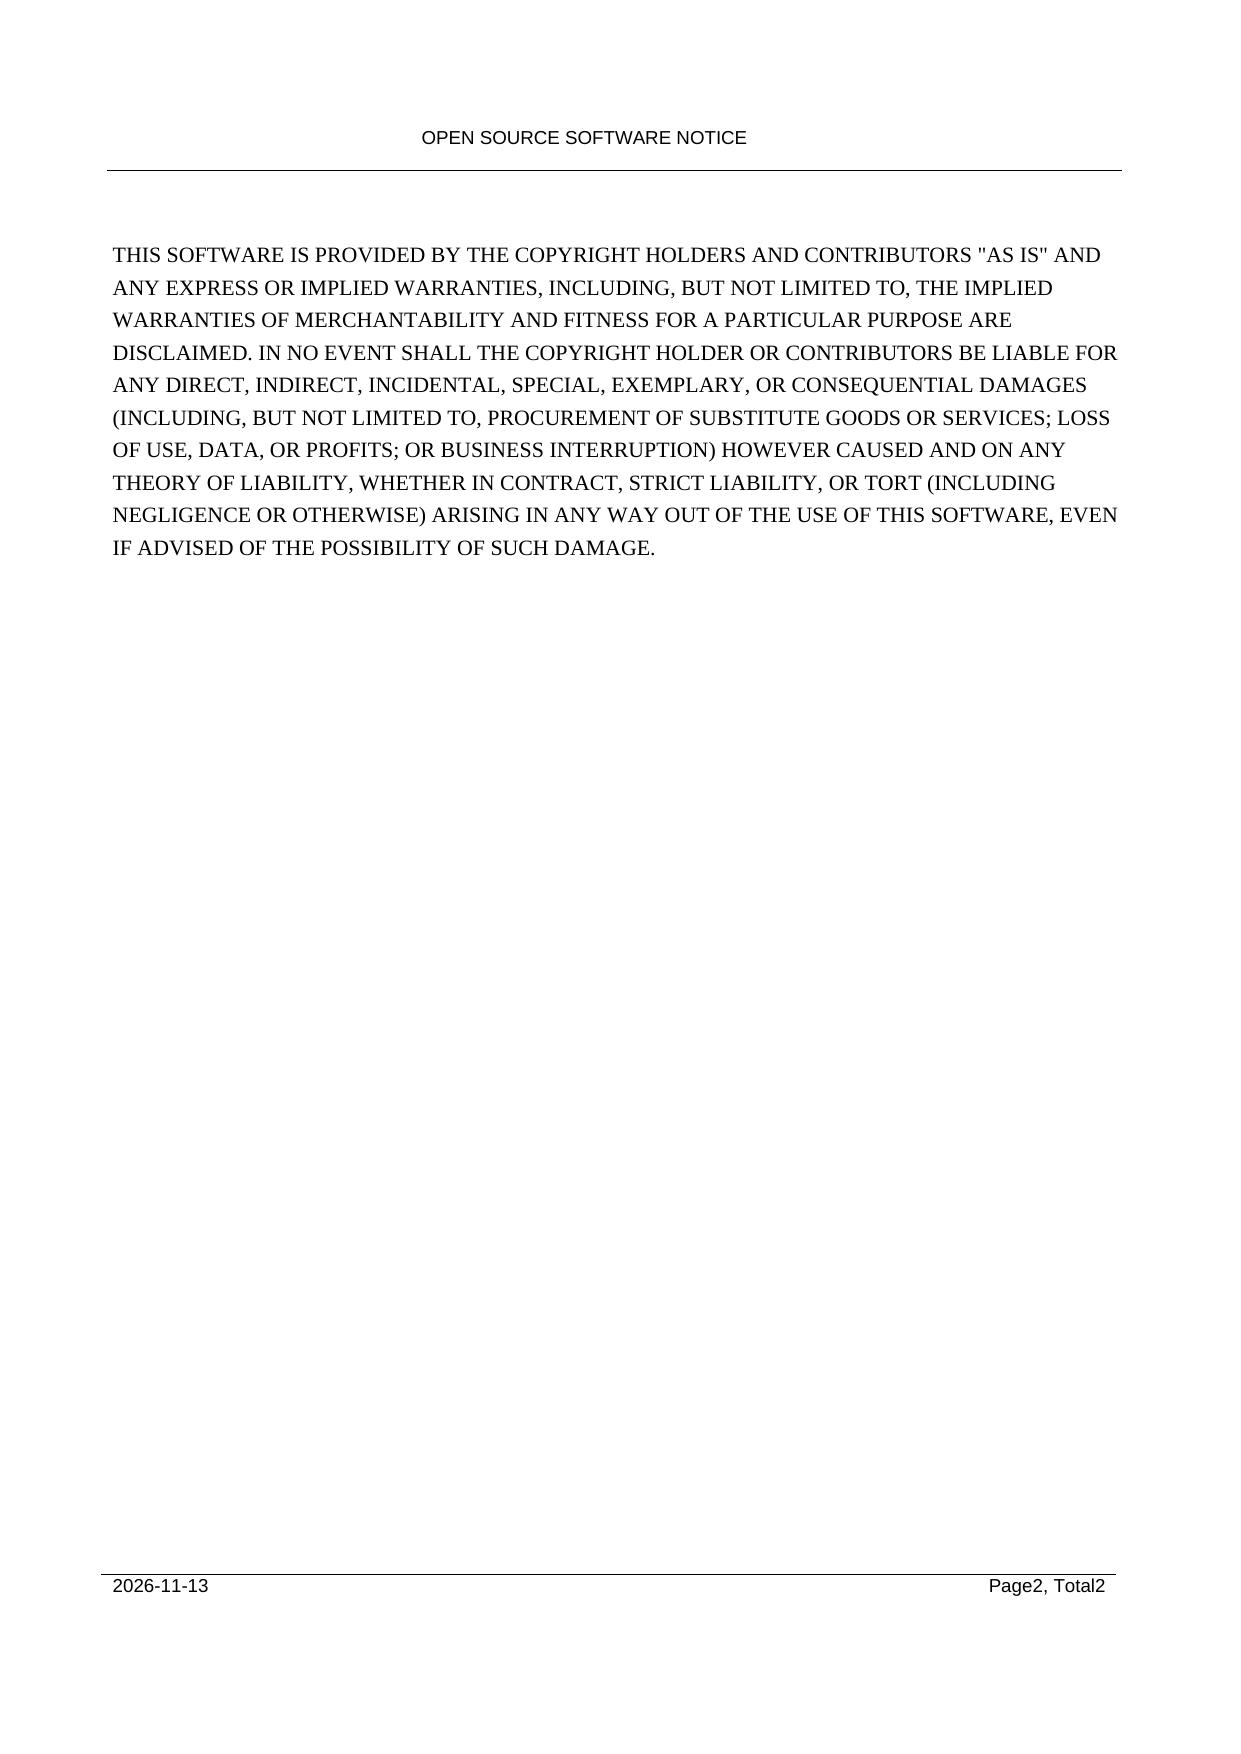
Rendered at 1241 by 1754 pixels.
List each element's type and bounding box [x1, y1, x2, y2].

text [112, 206, 1128, 596]
